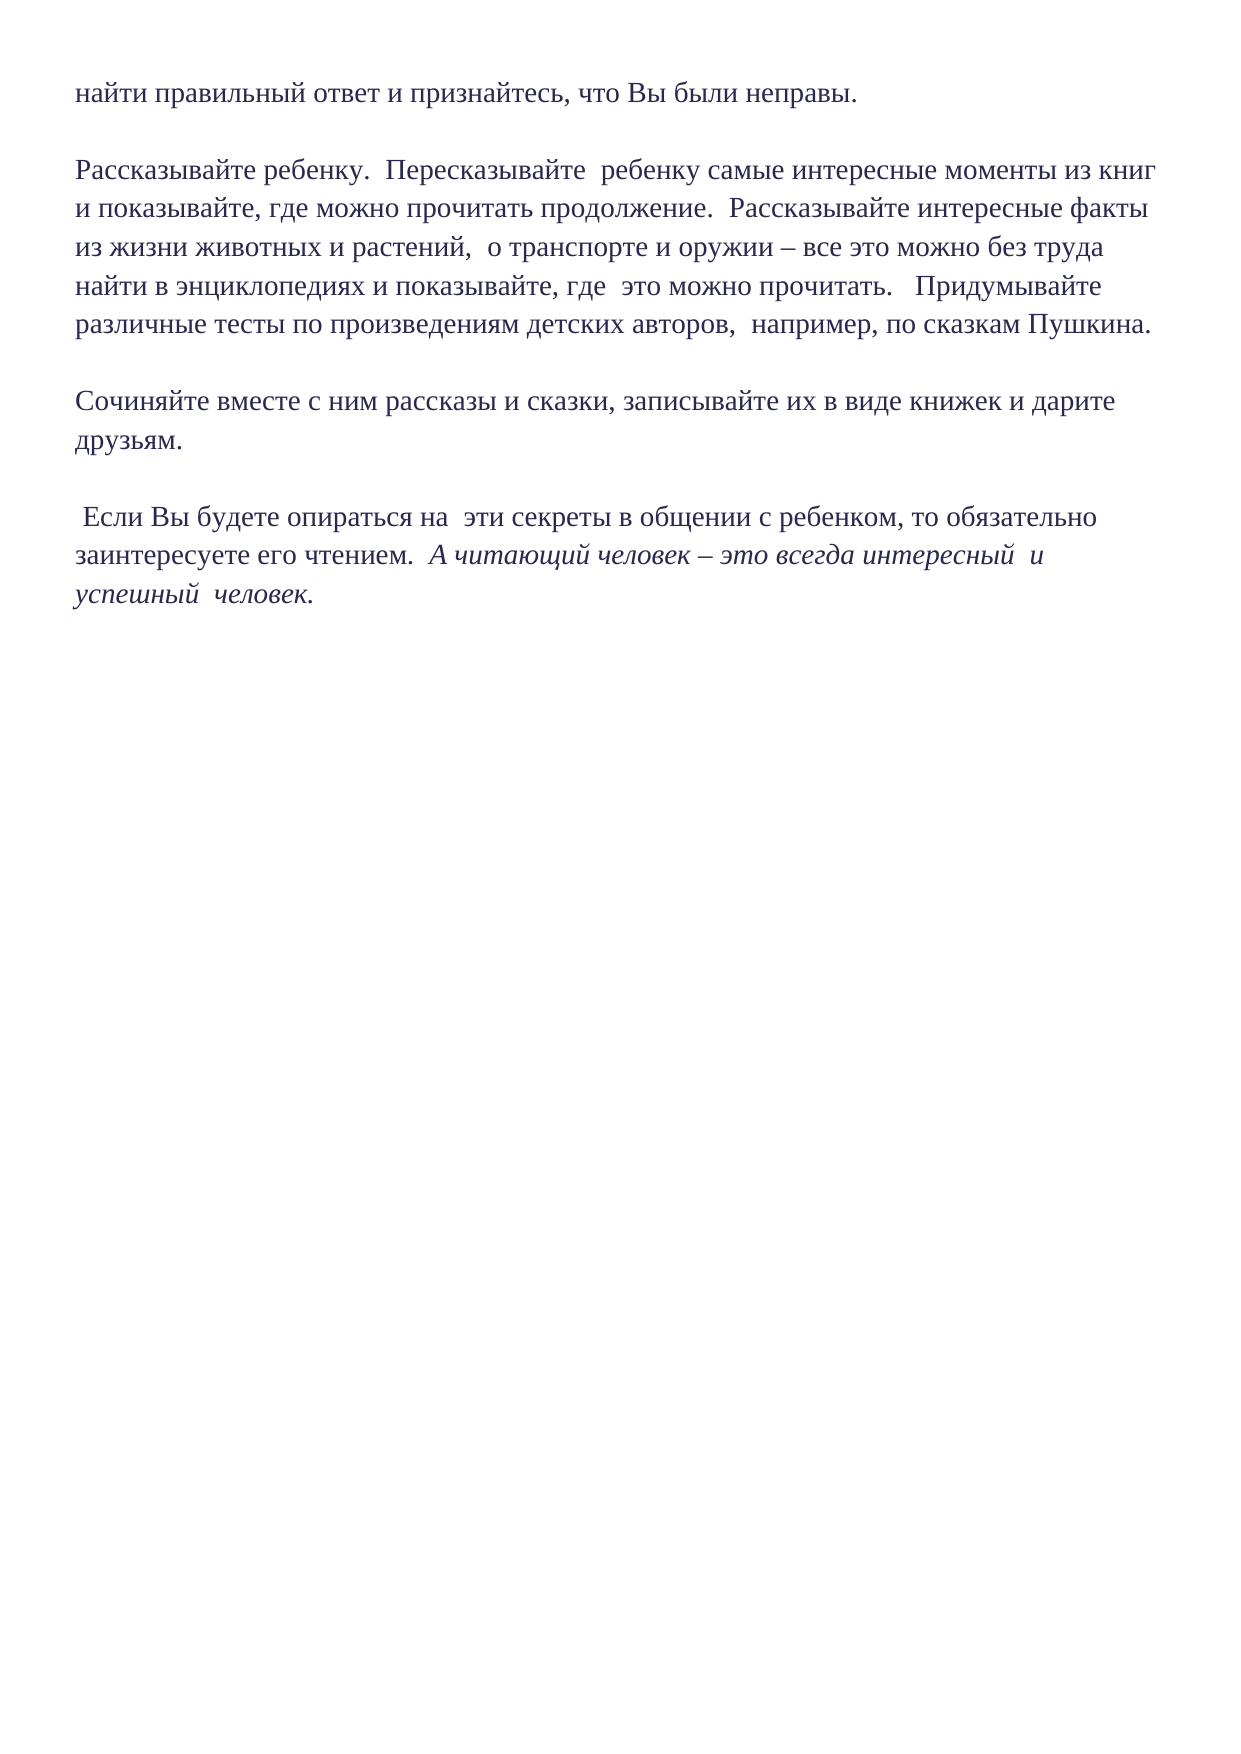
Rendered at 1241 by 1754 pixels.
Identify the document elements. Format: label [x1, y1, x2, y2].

text [75, 75, 1165, 609]
